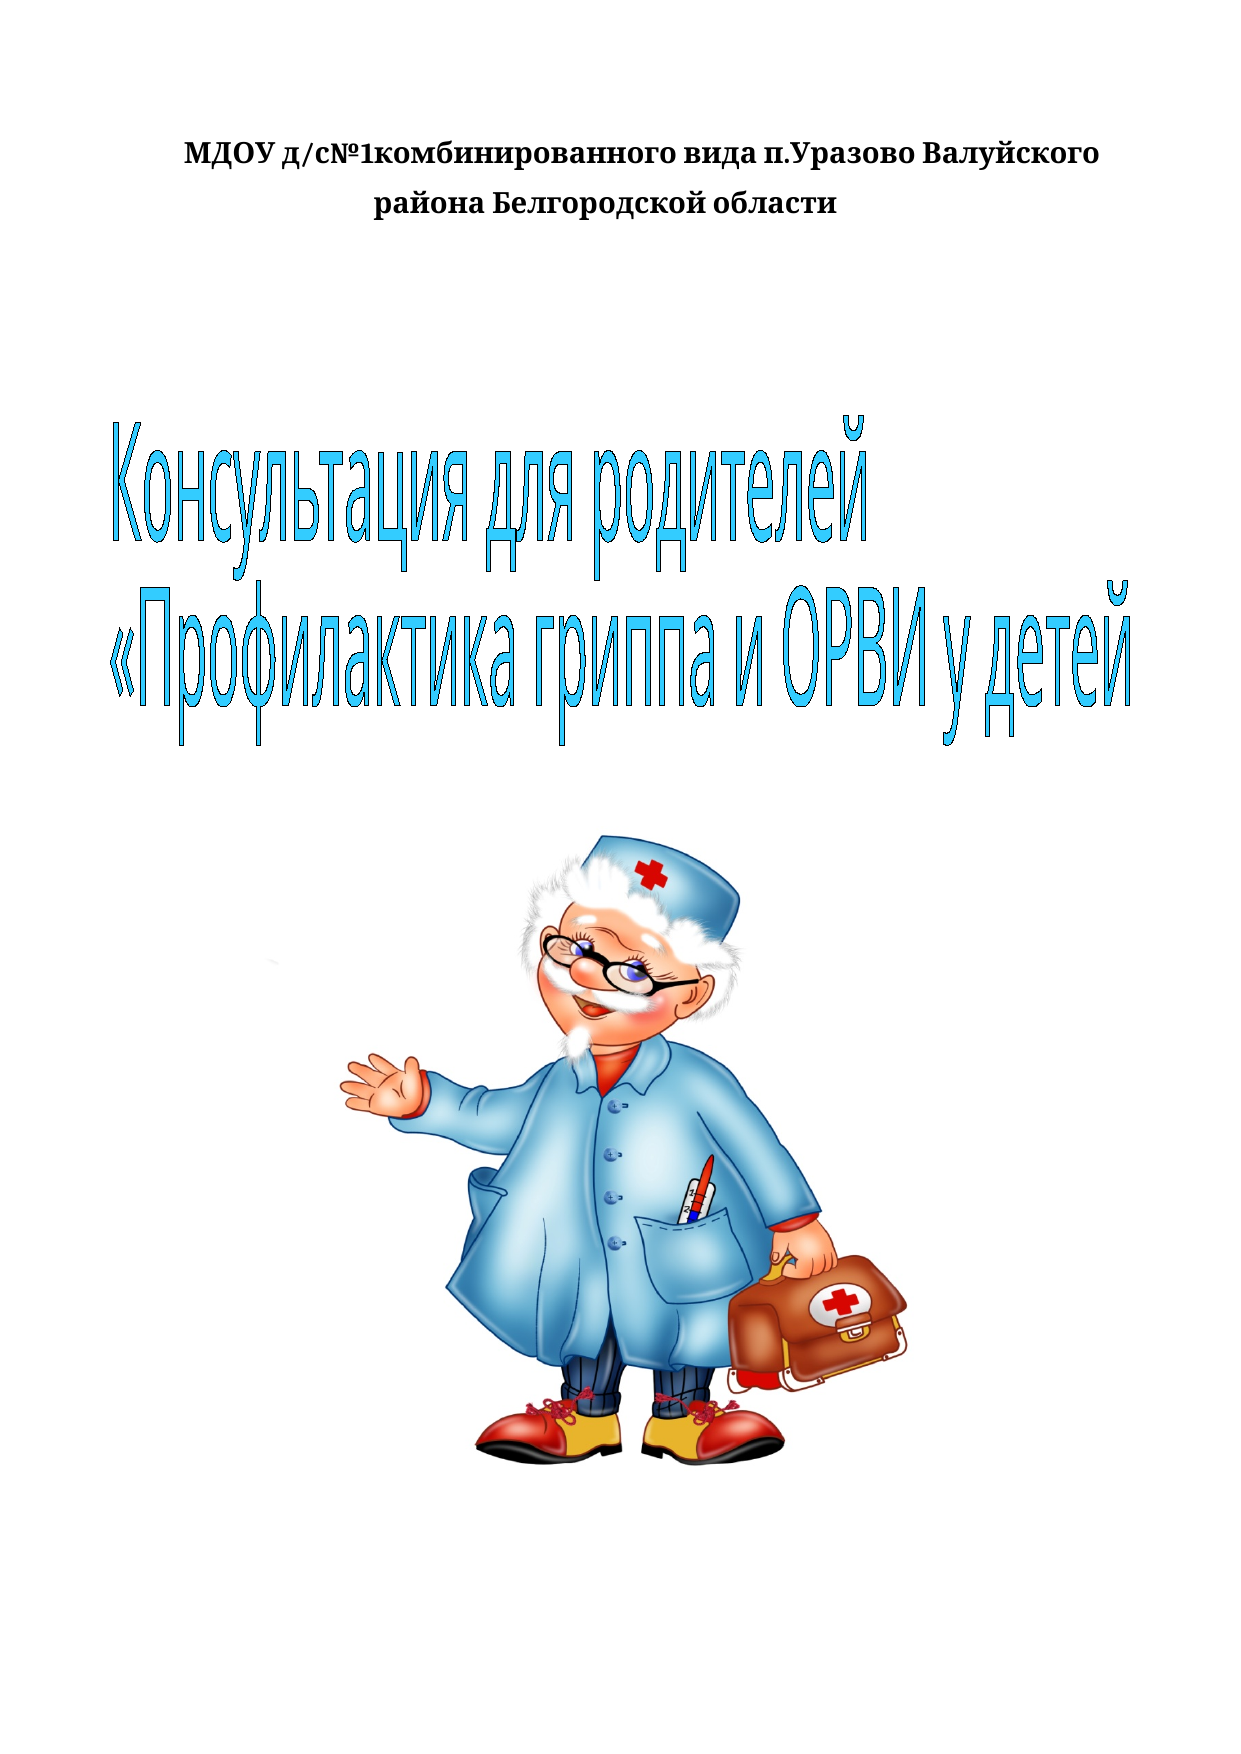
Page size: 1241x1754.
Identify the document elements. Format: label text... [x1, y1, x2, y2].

picture [181, 826, 1047, 1473]
text МДОУ д/с№1комбинированного вида п.Уразово Валуйского района Белгородской области [59, 137, 1152, 221]
